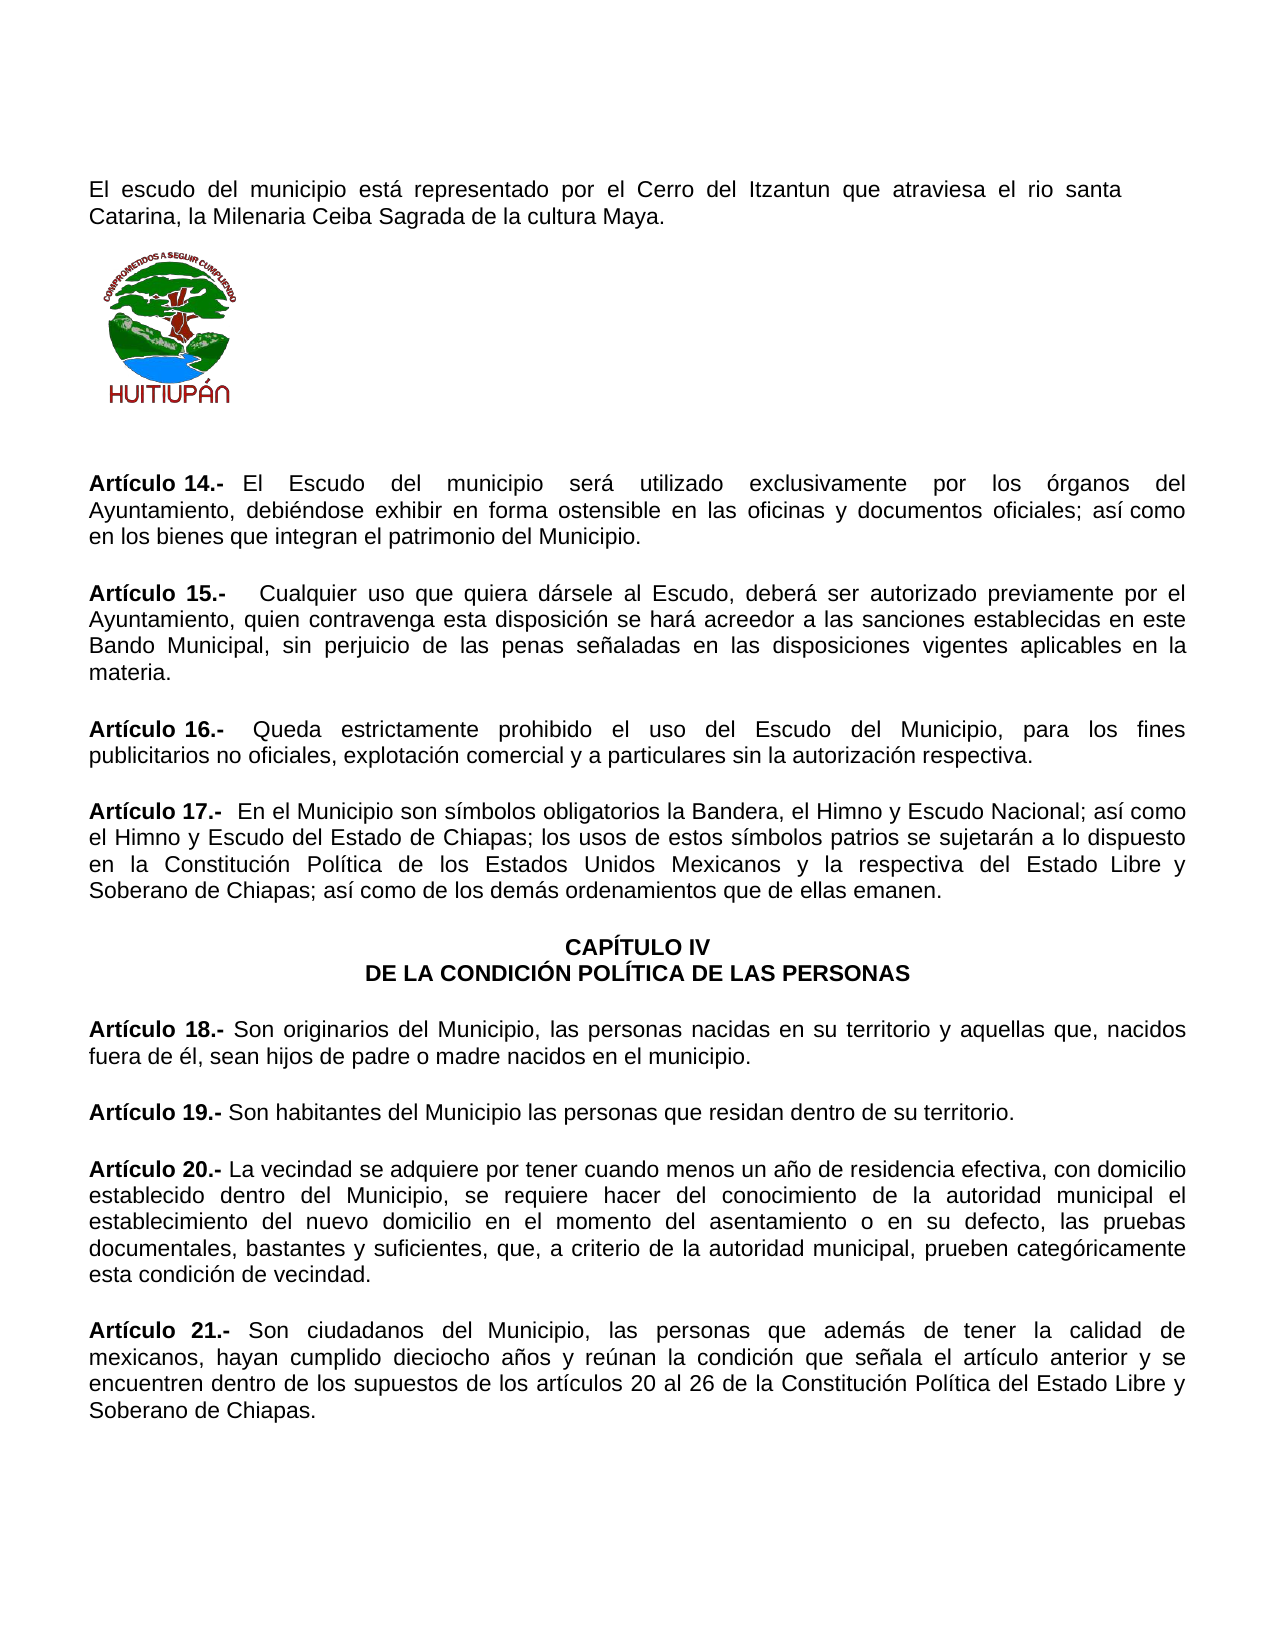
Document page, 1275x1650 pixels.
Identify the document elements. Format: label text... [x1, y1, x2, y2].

text Artículo 18.- Son originarios del Municipio, las personas nacidas en su territorio y aquellas que, nacidos fuera de él, sean hijos de padre o madre nacidos en el municipio. [89, 1016, 1186, 1069]
text Artículo 21.- Son ciudadanos del Municipio, las personas que además de tener la calidad de mexicanos, hayan cumplido dieciocho años y reúnan la condición que señala el artículo anterior y se encuentren dentro de los supuestos de los artículos 20 al 26 de la Constitución Política del Estado Libre y Soberano de Chiapas. [89, 1317, 1186, 1423]
text Artículo 16.- Queda estrictamente prohibido el uso del Escudo del Municipio, para los fines publicitarios no oficiales, explotación comercial y a particulares sin la autorización respectiva. [89, 716, 1186, 768]
text Catarina, la Milenaria Ceiba Sagrada de la cultura Maya. [89, 203, 1186, 229]
text DE LA CONDICIÓN POLÍTICA DE LAS PERSONAS [89, 960, 1186, 986]
text El escudo del municipio está representado por el Cerro del Itzantun que atraviesa el rio santa [89, 176, 1186, 203]
text Artículo 15.- Cualquier uso que quiera dársele al Escudo, deberá ser autorizado previamente por el Ayuntamiento, quien contravenga esta disposición se hará acreedor a las sanciones establecidas en este Bando Municipal, sin perjuicio de las penas señaladas en las disposiciones vigentes aplicables en la materia. [89, 579, 1186, 685]
text Artículo 14.- El Escudo del municipio será utilizado exclusivamente por los órganos del Ayuntamiento, debiéndose exhibir en forma ostensible en las oficinas y documentos oficiales; así como en los bienes que integran el patrimonio del Municipio. [89, 470, 1186, 549]
picture [88, 247, 257, 412]
text Artículo 19.- Son habitantes del Municipio las personas que residan dentro de su territorio. [89, 1099, 1186, 1125]
text Artículo 17.- En el Municipio son símbolos obligatorios la Bandera, el Himno y Escudo Nacional; así como el Himno y Escudo del Estado de Chiapas; los usos de estos símbolos patrios se sujetarán a lo dispuesto en la Constitución Política de los Estados Unidos Mexicanos y la respectiva del Estado Libre y Soberano de Chiapas; así como de los demás ordenamientos que de ellas emanen. [89, 798, 1186, 903]
text Artículo 20.- La vecindad se adquiere por tener cuando menos un año de residencia efectiva, con domicilio establecido dentro del Municipio, se requiere hacer del conocimiento de la autoridad municipal el establecimiento del nuevo domicilio en el momento del asentamiento o en su defecto, las pruebas documentales, bastantes y suficientes, que, a criterio de la autoridad municipal, prueben categóricamente esta condición de vecindad. [89, 1156, 1186, 1287]
text CAPÍTULO IV [89, 933, 1186, 960]
